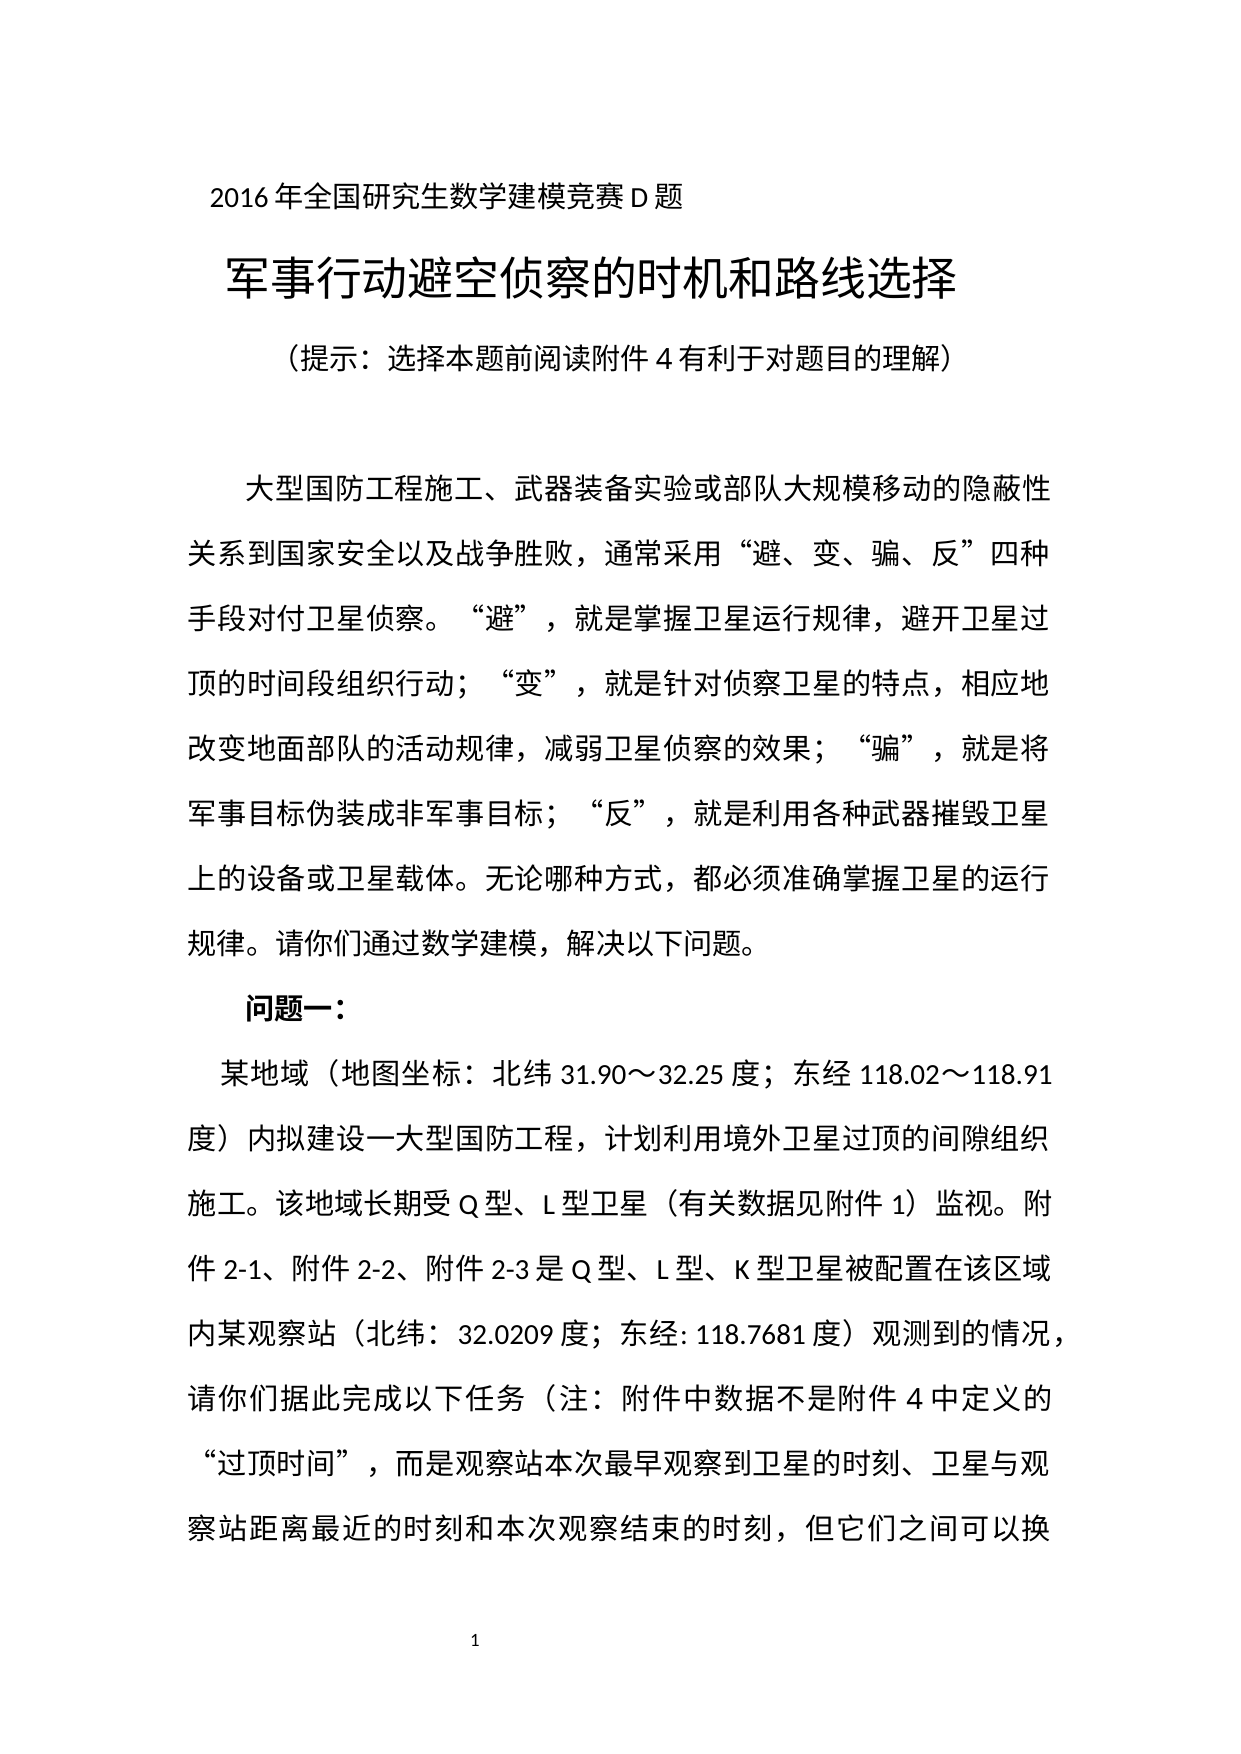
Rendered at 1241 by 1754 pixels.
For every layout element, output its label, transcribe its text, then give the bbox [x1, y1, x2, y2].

text 军事行动避空侦察的时机和路线选择 [187, 227, 1053, 324]
text 大型国防工程施工、武器装备实验或部队大规模移动的隐蔽性关系到国家安全以及战争胜败，通常采用“避、变、骗、反”四种手段对付卫星侦察。“避”，就是掌握卫星运行规律，避开卫星过顶的时间段组织行动；“变”，就是针对侦察卫星的特点，相应地改变地面部队的活动规律，减弱卫星侦察的效果；“骗”，就是将军事目标伪装成非军事目标；“反”，就是利用各种武器摧毁卫星上的设备或卫星载体。无论哪种方式，都必须准确掌握卫星的运行规律。请你们通过数学建模，解决以下问题。 [187, 454, 1053, 974]
text 问题一： [187, 974, 1053, 1039]
text 2016年全国研究生数学建模竞赛D题 [187, 162, 1053, 227]
text （提示：选择本题前阅读附件4有利于对题目的理解） [187, 324, 1053, 389]
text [187, 1039, 1053, 1559]
